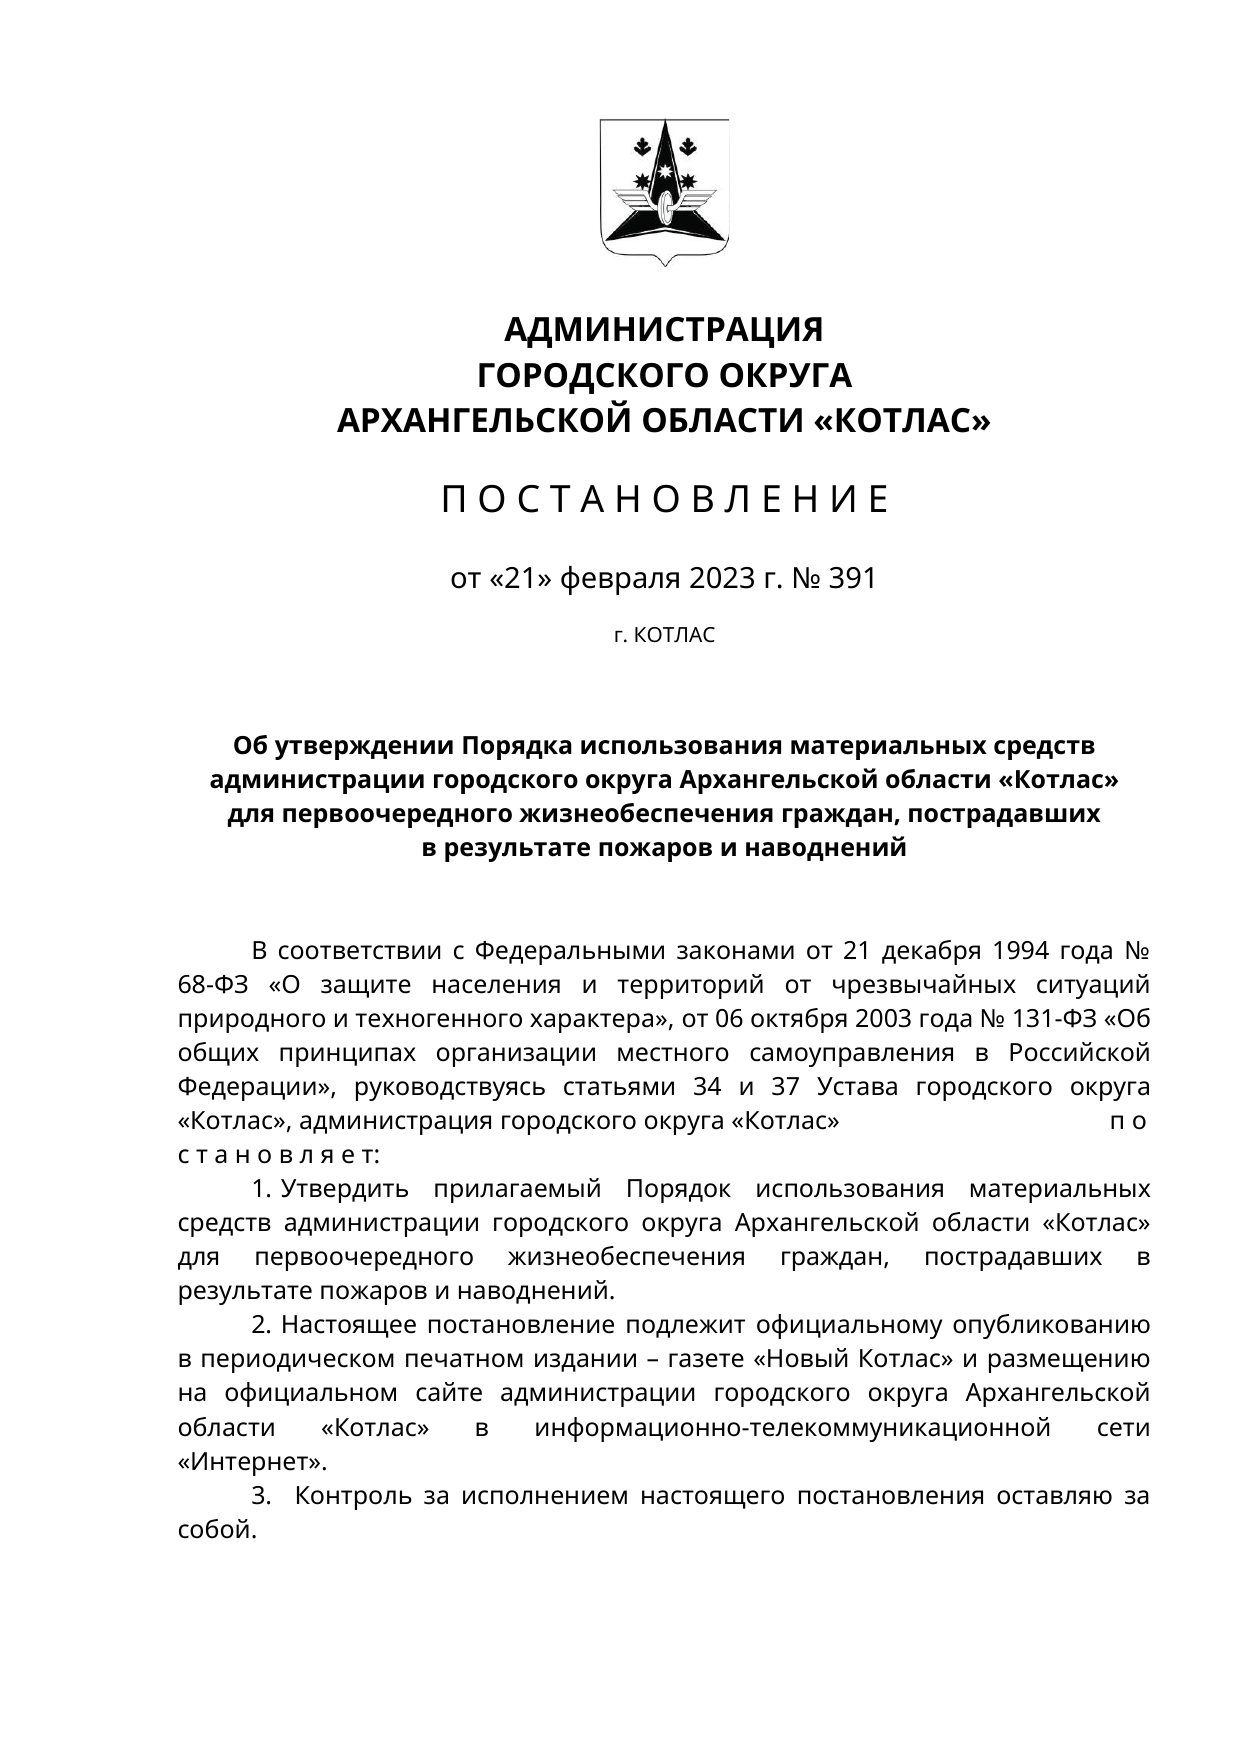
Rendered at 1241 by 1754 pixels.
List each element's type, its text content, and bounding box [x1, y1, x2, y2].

text П О С Т А Н О В Л Е Н И Е [177, 473, 1152, 524]
text для первоочередного жизнеобеспечения граждан, пострадавших [177, 796, 1152, 830]
text 3. Контроль за исполнением настоящего постановления оставляю за собой. [177, 1477, 1152, 1545]
text Об утверждении Порядка использования материальных средств [177, 728, 1152, 762]
text АРХАНГЕЛЬСКОЙ ОБЛАСТИ «КОТЛАС» [177, 397, 1152, 442]
text в результате пожаров и наводнений [177, 830, 1152, 864]
text администрации городского округа Архангельской области «Котлас» [177, 762, 1152, 796]
text В соответствии с Федеральными законами от 21 декабря 1994 года № 68-ФЗ «О защите населения и территорий от чрезвычайных ситуаций природного и техногенного характера», от 06 октября 2003 года № 131-ФЗ «Об общих принципах организации местного самоуправления в Российской Федерации», руководствуясь статьями 34 и 37 Устава городского округа «Котлас», администрация городского округа «Котлас» п о с т а н о в л я е т: [177, 932, 1152, 1171]
text от «21» февраля 2023 г. № 391 [177, 558, 1152, 597]
list Настоящее постановление подлежит официальному опубликованию в периодическом печатном издании – газете «Новый Котлас» и размещению на официальном сайте администрации городского округа Архангельской области «Котлас» в информационно-телекоммуникационной сети «Интернет». [177, 1307, 1152, 1477]
picture [599, 118, 730, 267]
text ГОРОДСКОГО ОКРУГА [177, 352, 1152, 397]
text АДМИНИСТРАЦИЯ [177, 306, 1152, 352]
text г. КОТЛАС [177, 620, 1152, 648]
list Утвердить прилагаемый Порядок использования материальных средств администрации городского округа Архангельской области «Котлас» для первоочередного жизнеобеспечения граждан, пострадавших в результате пожаров и наводнений. [177, 1171, 1152, 1307]
